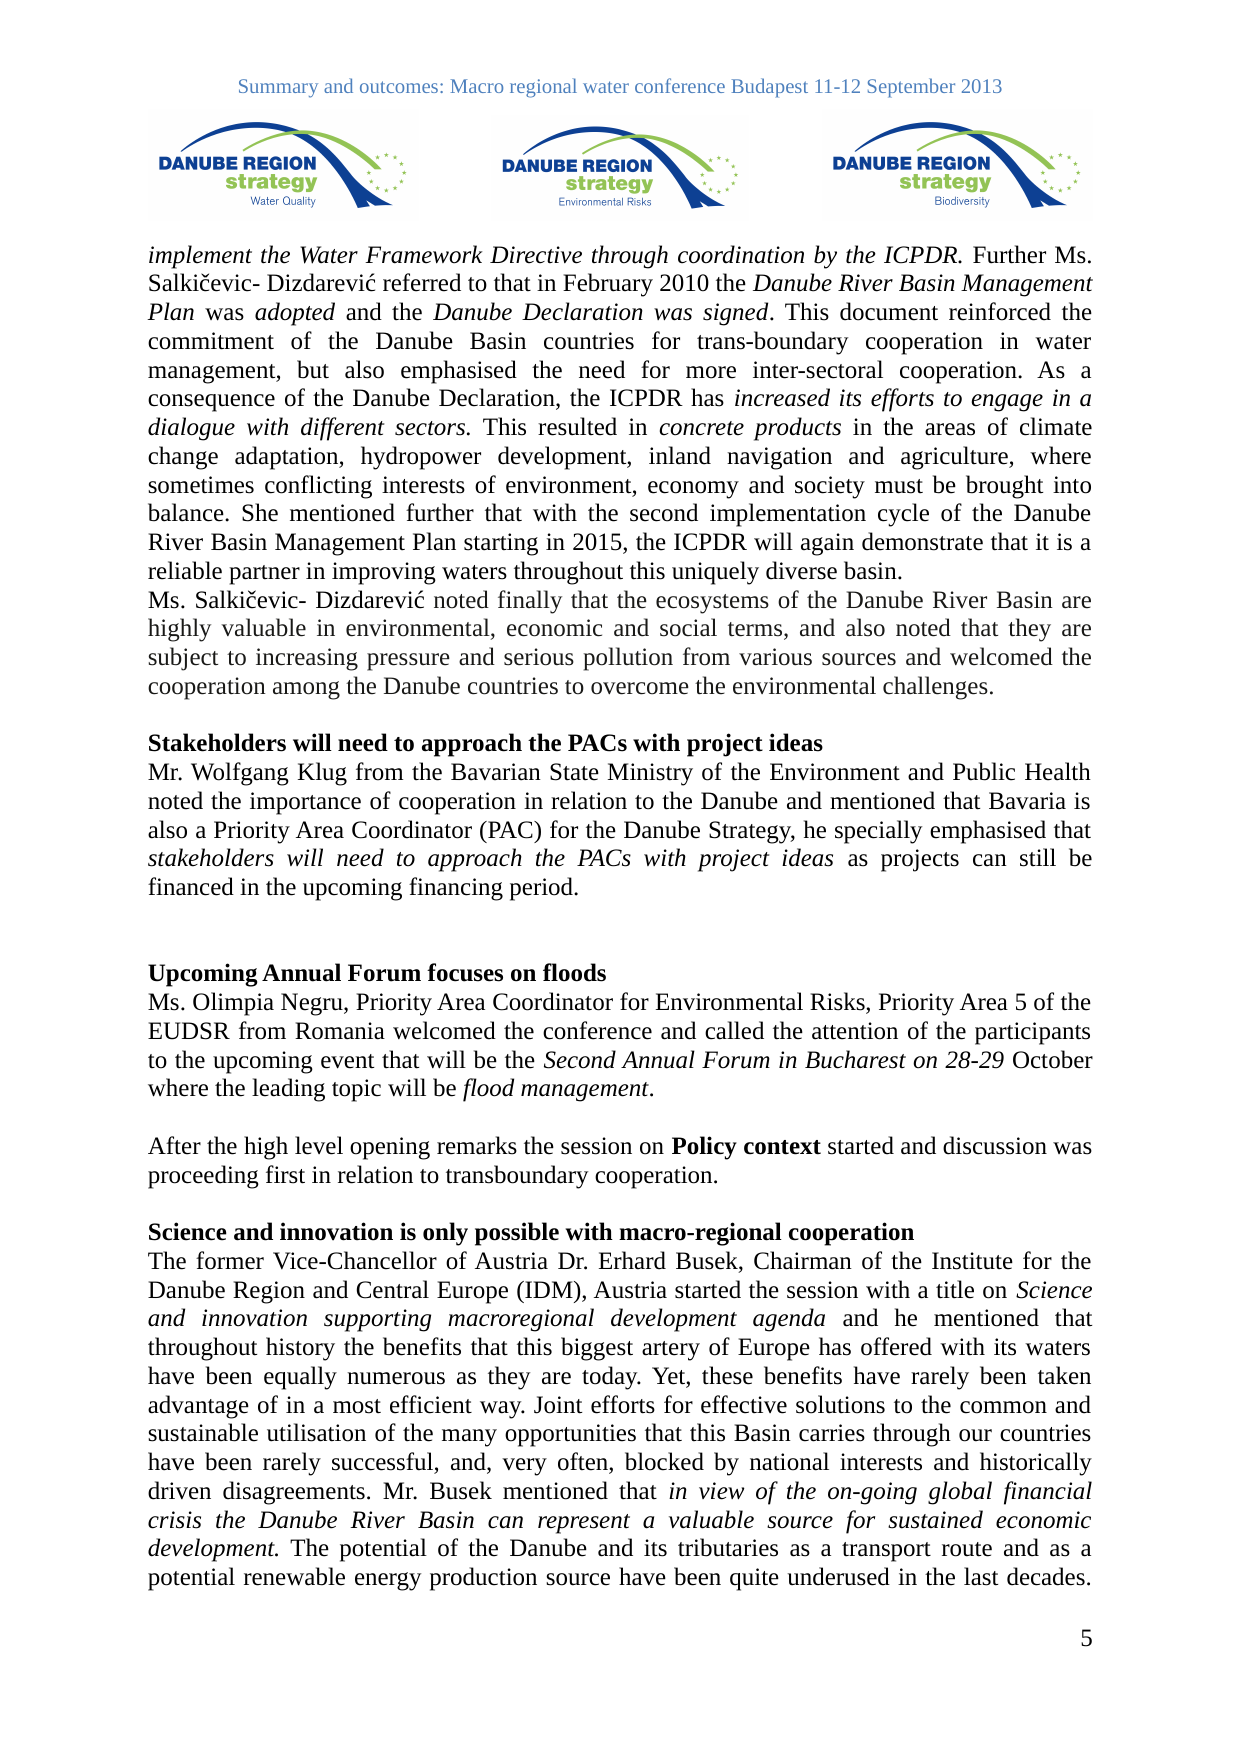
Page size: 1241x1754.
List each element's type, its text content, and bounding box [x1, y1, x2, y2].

text Ms. Olimpia Negru, Priority Area Coordinator for Environmental Risks, Priority Area 5 of the EUDSR from Romania welcomed the conference and called the attention of the participants to the upcoming event that will be the Second Annual Forum in Bucharest on 28-29 October where the leading topic will be flood management. [148, 987, 1093, 1102]
picture [491, 115, 750, 221]
text Science and innovation is only possible with macro-regional cooperation [148, 1217, 1093, 1246]
picture [147, 109, 419, 221]
text After the high level opening remarks the session on Policy context started and discussion was proceeding first in relation to transboundary cooperation. [148, 1131, 1093, 1188]
picture [821, 109, 1093, 221]
text Upcoming Annual Forum focuses on floods [148, 958, 1093, 987]
text Stakeholders will need to approach the PACs with project ideas [148, 728, 1093, 757]
text Mr. Wolfgang Klug from the Bavarian State Ministry of the Environment and Public Health noted the importance of cooperation in relation to the Danube and mentioned that Bavaria is also a Priority Area Coordinator (PAC) for the Danube Strategy, he specially emphasised that stakeholders will need to approach the PACs with project ideas as projects can still be financed in the upcoming financing period. [148, 757, 1093, 901]
text Ms. Salkičevic- Dizdarević noted finally that the ecosystems of the Danube River Basin are highly valuable in environmental, economic and social terms, and also noted that they are subject to increasing pressure and serious pollution from various sources and welcomed the cooperation among the Danube countries to overcome the environmental challenges. [148, 585, 1093, 700]
